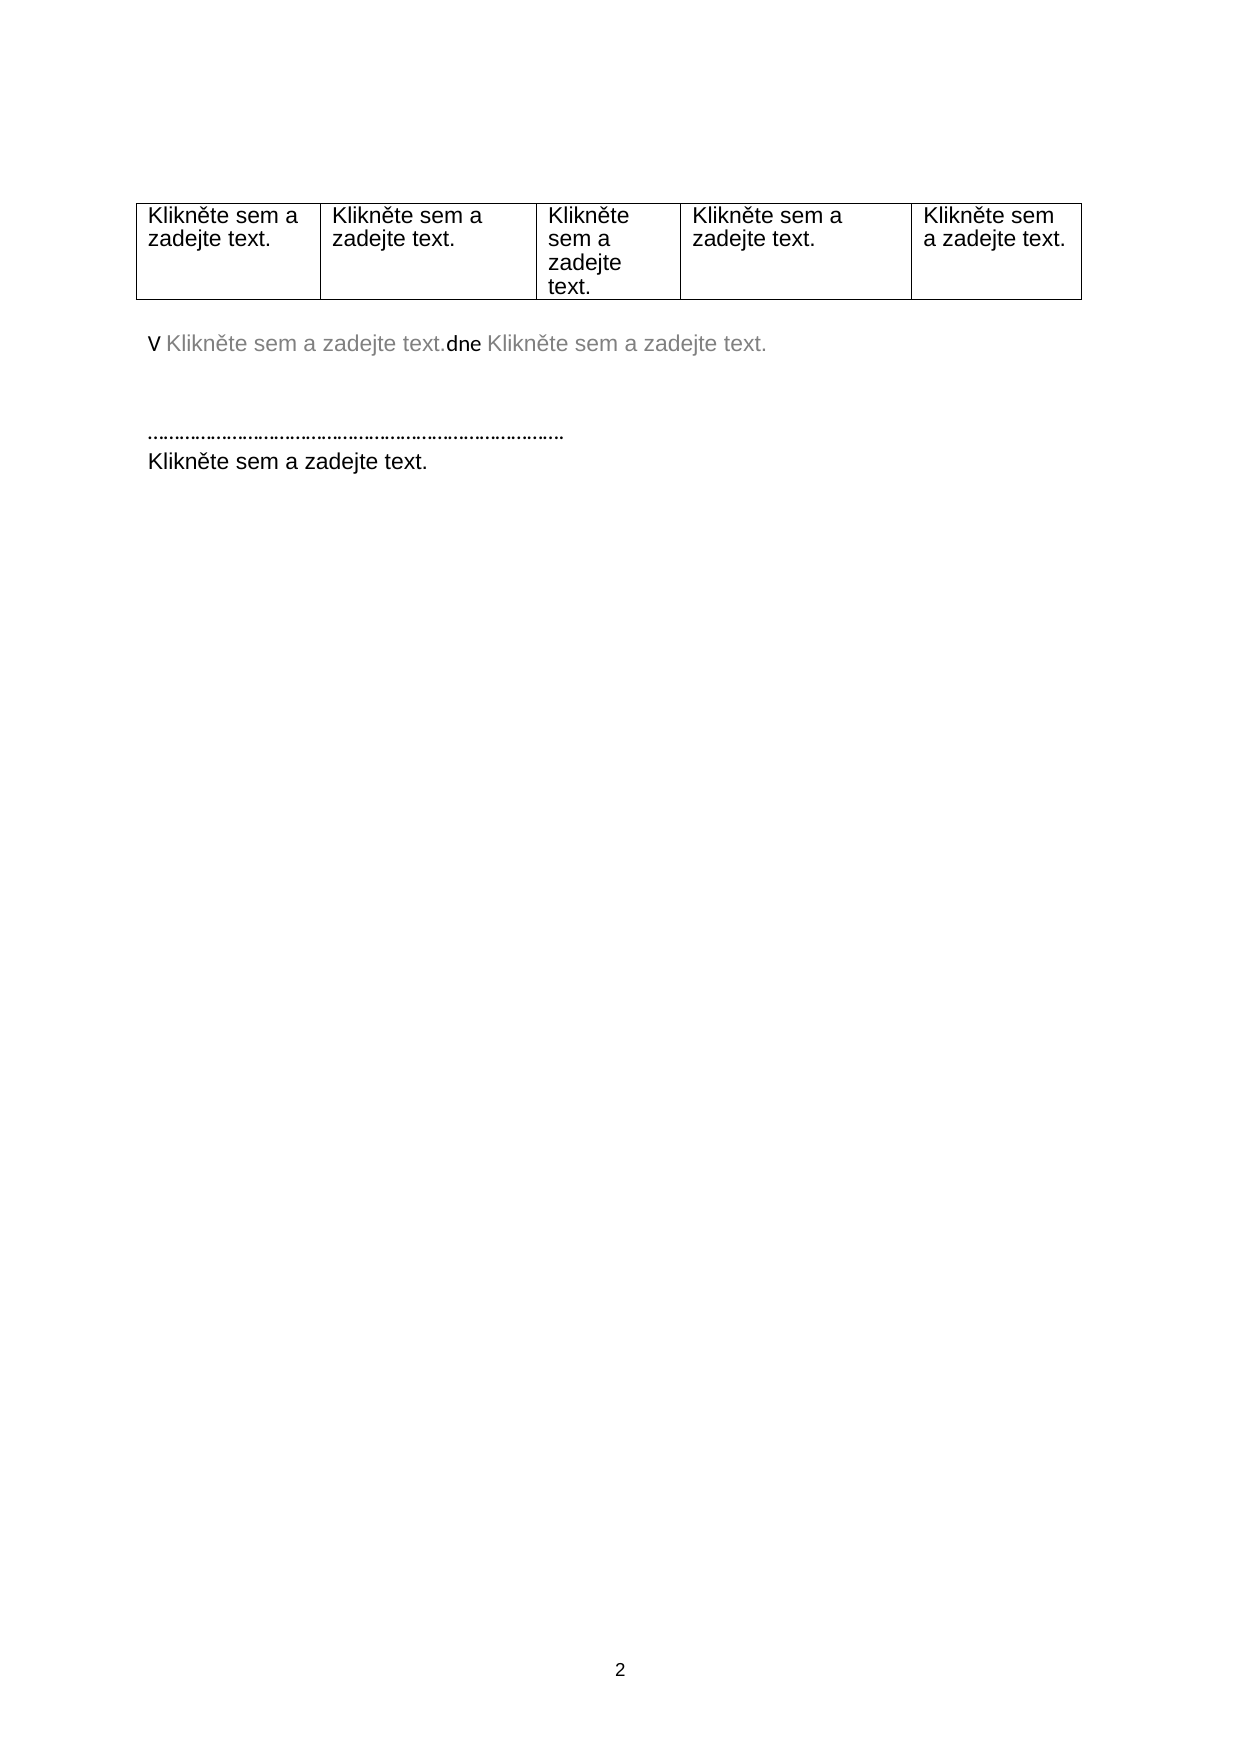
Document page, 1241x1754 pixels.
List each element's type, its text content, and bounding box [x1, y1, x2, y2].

text V dne [148, 328, 1092, 357]
text ……………………………………………………………………. [148, 416, 1092, 445]
